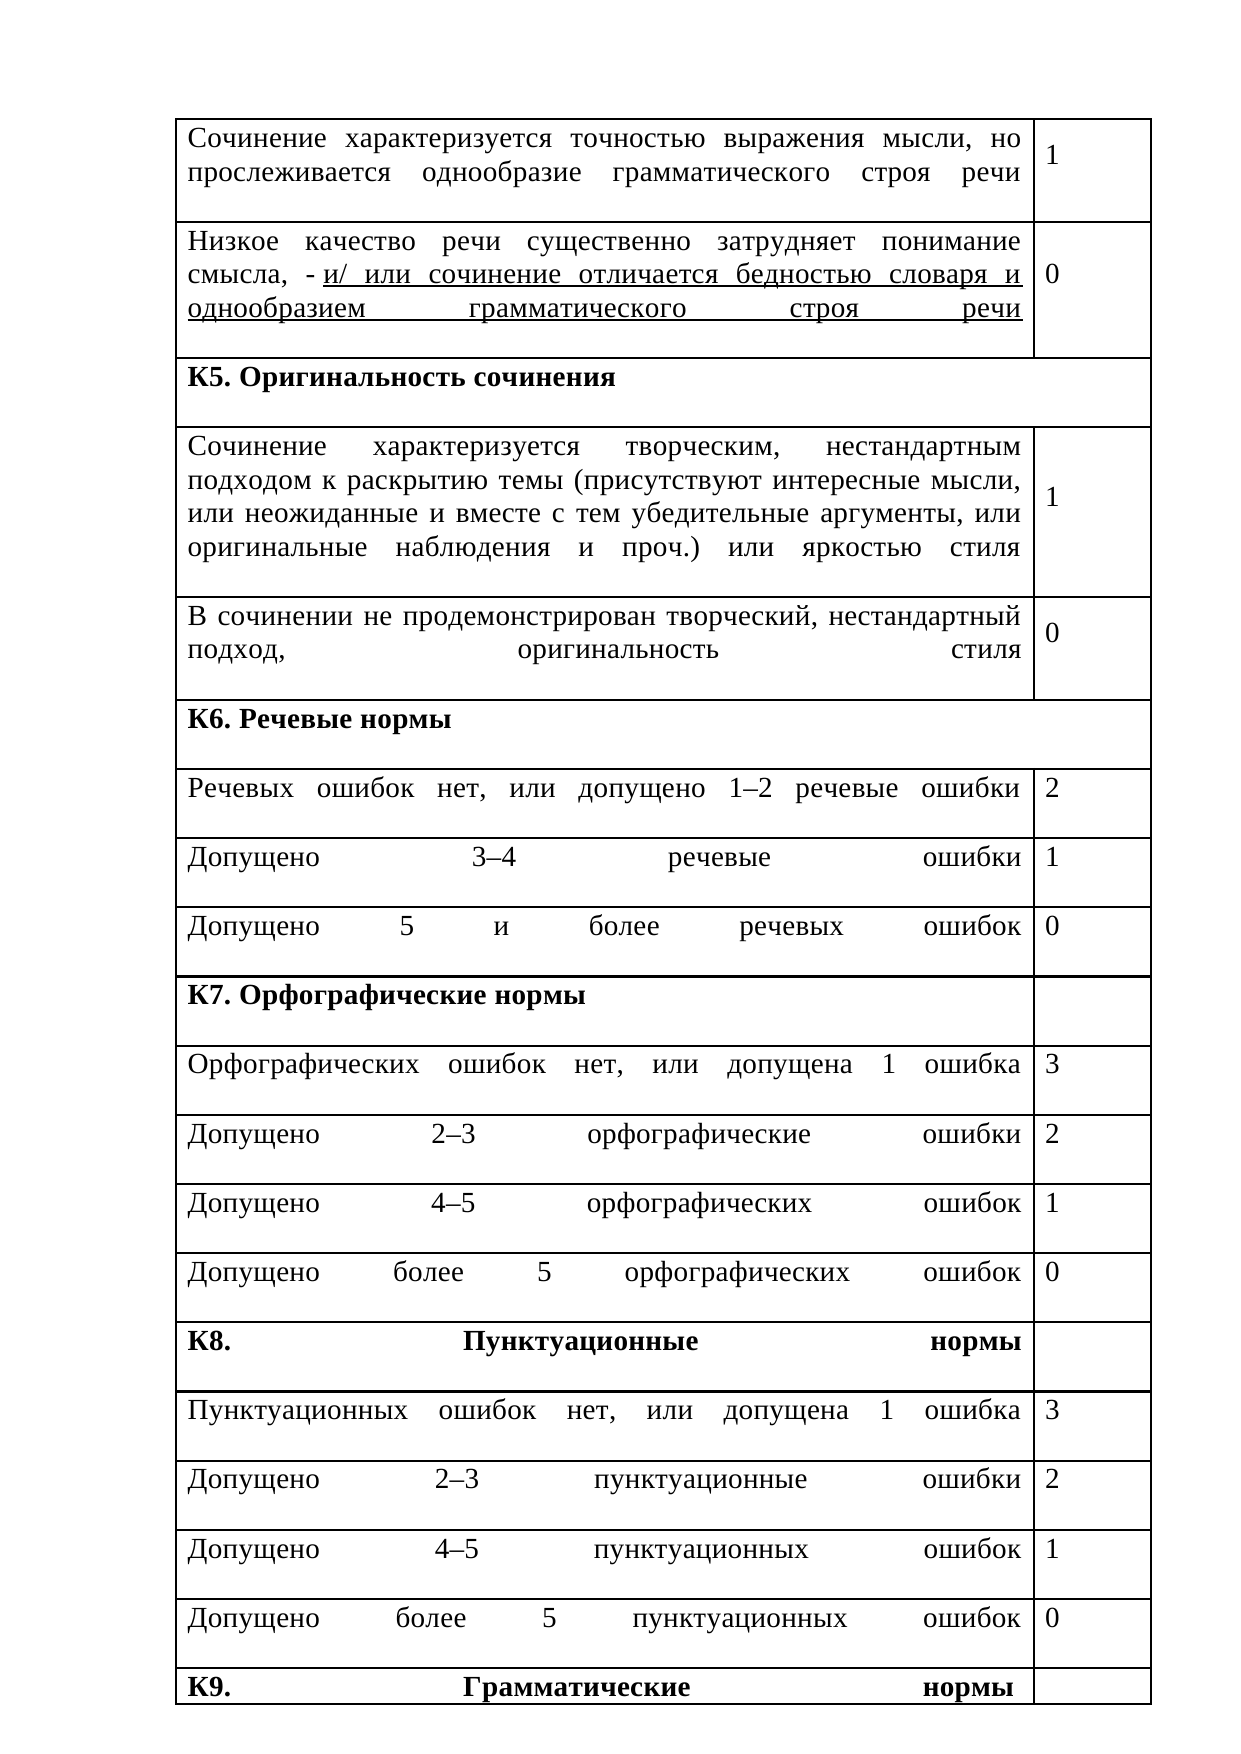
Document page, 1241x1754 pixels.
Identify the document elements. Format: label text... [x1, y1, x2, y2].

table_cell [177, 1669, 1033, 1703]
table_cell 1 [1035, 120, 1150, 221]
table_cell Допущено 2–3 орфографические ошибки [177, 1116, 1033, 1183]
table_cell К5. Оригинальность сочинения [177, 359, 1150, 426]
table_cell Допущено 2–3 пунктуационные ошибки [177, 1462, 1033, 1529]
table_cell [1035, 1323, 1150, 1390]
table_cell Допущено 4–5 орфографических ошибок [177, 1185, 1033, 1252]
table_cell Орфографических ошибок нет, или допущена 1 ошибка [177, 1047, 1033, 1114]
table_cell К6. Речевые нормы [177, 701, 1150, 768]
table_cell 2 [1035, 1462, 1150, 1529]
table_cell Допущено 4–5 пунктуационных ошибок [177, 1531, 1033, 1598]
table_cell 0 [1035, 908, 1150, 975]
table_cell В сочинении не продемонстрирован творческий, нестандартный подход, оригинальность стиля [177, 598, 1033, 699]
table_cell Сочинение характеризуется творческим, нестандартным подходом к раскрытию темы (присутствуют интересные мысли, или неожиданные и вместе с тем убедительные аргументы, или оригинальные наблюдения и проч.) или яркостью стиля [177, 428, 1033, 596]
table_cell Пунктуационных ошибок нет, или допущена 1 ошибка [177, 1393, 1033, 1459]
table_cell 0 [1035, 1254, 1150, 1321]
table_cell Допущено более 5 орфографических ошибок [177, 1254, 1033, 1321]
table_cell [1035, 1669, 1150, 1703]
table_cell [1035, 978, 1150, 1044]
table_cell 1 [1035, 428, 1150, 596]
table_cell 0 [1035, 223, 1150, 357]
table_cell 1 [1035, 839, 1150, 906]
table_cell 2 [1035, 770, 1150, 837]
table_cell 0 [1035, 598, 1150, 699]
table_cell Речевых ошибок нет, или допущено 1–2 речевые ошибки [177, 770, 1033, 837]
table_cell Низкое качество речи существенно затрудняет понимание смысла, - и/ или сочинение отличается бедностью словаря и однообразием грамматического строя речи [177, 223, 1033, 357]
table_cell К8. Пунктуационные нормы [177, 1323, 1033, 1390]
table_cell К7. Орфографические нормы [177, 978, 1033, 1044]
table_cell 1 [1035, 1185, 1150, 1252]
table_cell Сочинение характеризуется точностью выражения мысли, но прослеживается однообразие грамматического строя речи [177, 120, 1033, 221]
table_cell 3 [1035, 1393, 1150, 1459]
table_cell 1 [1035, 1531, 1150, 1598]
table_cell Допущено 5 и более речевых ошибок [177, 908, 1033, 975]
table_cell 0 [1035, 1600, 1150, 1667]
table_cell Допущено более 5 пунктуационных ошибок [177, 1600, 1033, 1667]
table_cell 2 [1035, 1116, 1150, 1183]
table_cell 3 [1035, 1047, 1150, 1114]
table_cell Допущено 3–4 речевые ошибки [177, 839, 1033, 906]
